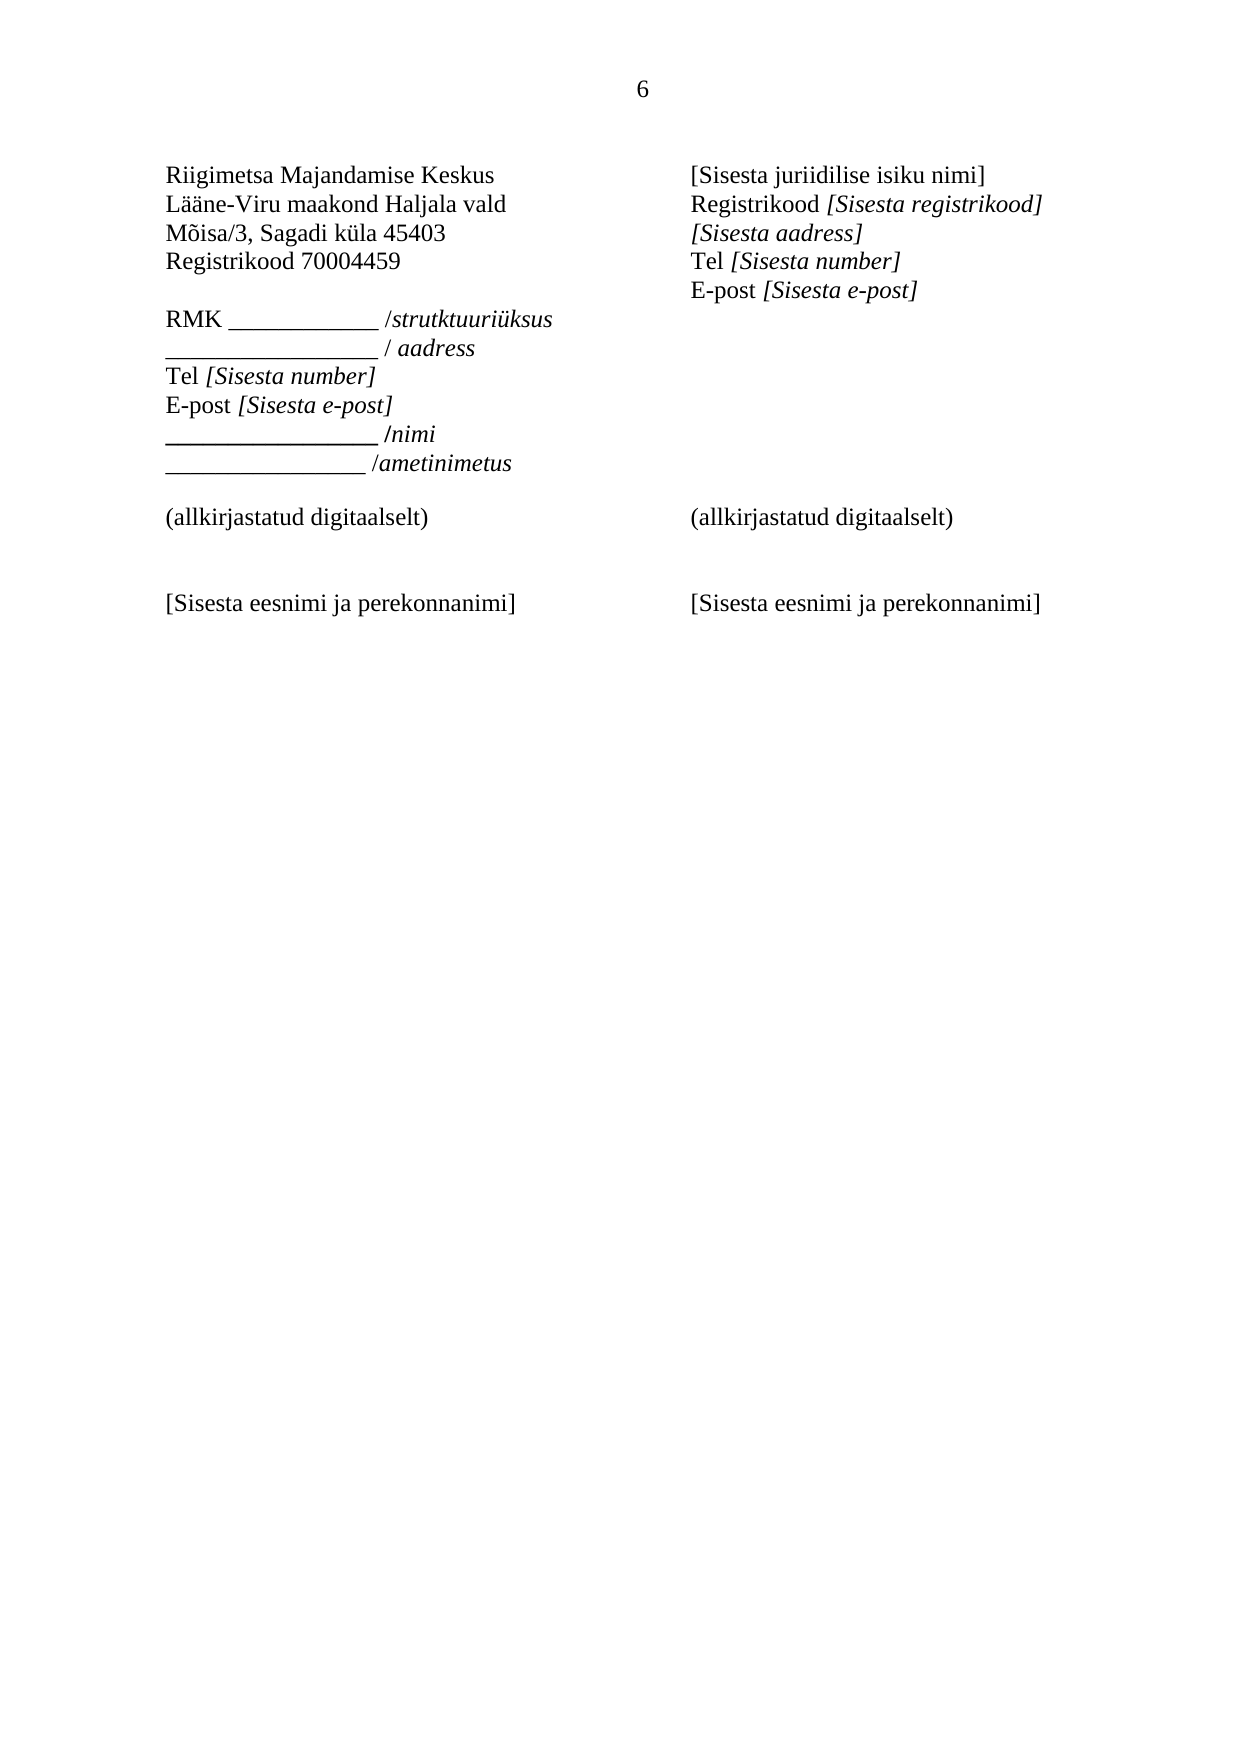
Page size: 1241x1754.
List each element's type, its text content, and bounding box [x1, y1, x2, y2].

text Tel [165, 361, 1122, 390]
text _________________ / aadress [165, 333, 1122, 361]
text Lääne-Viru maakond Haljala vald Registrikood [165, 189, 1122, 218]
text _________________ /nimi [165, 419, 1122, 448]
text RMK ____________ /strutktuuriüksus [165, 304, 1122, 333]
text Registrikood 70004459 Tel [165, 246, 1122, 275]
text ________________ /ametinimetus [165, 448, 1122, 476]
text Riigimetsa Majandamise Keskus [165, 160, 1122, 189]
text Mõisa/3, Sagadi küla 45403 [165, 218, 1122, 246]
text E-post [165, 390, 1122, 419]
text (allkirjastatud digitaalselt) (allkirjastatud digitaalselt) [165, 505, 1122, 530]
text E-post [165, 275, 1122, 304]
